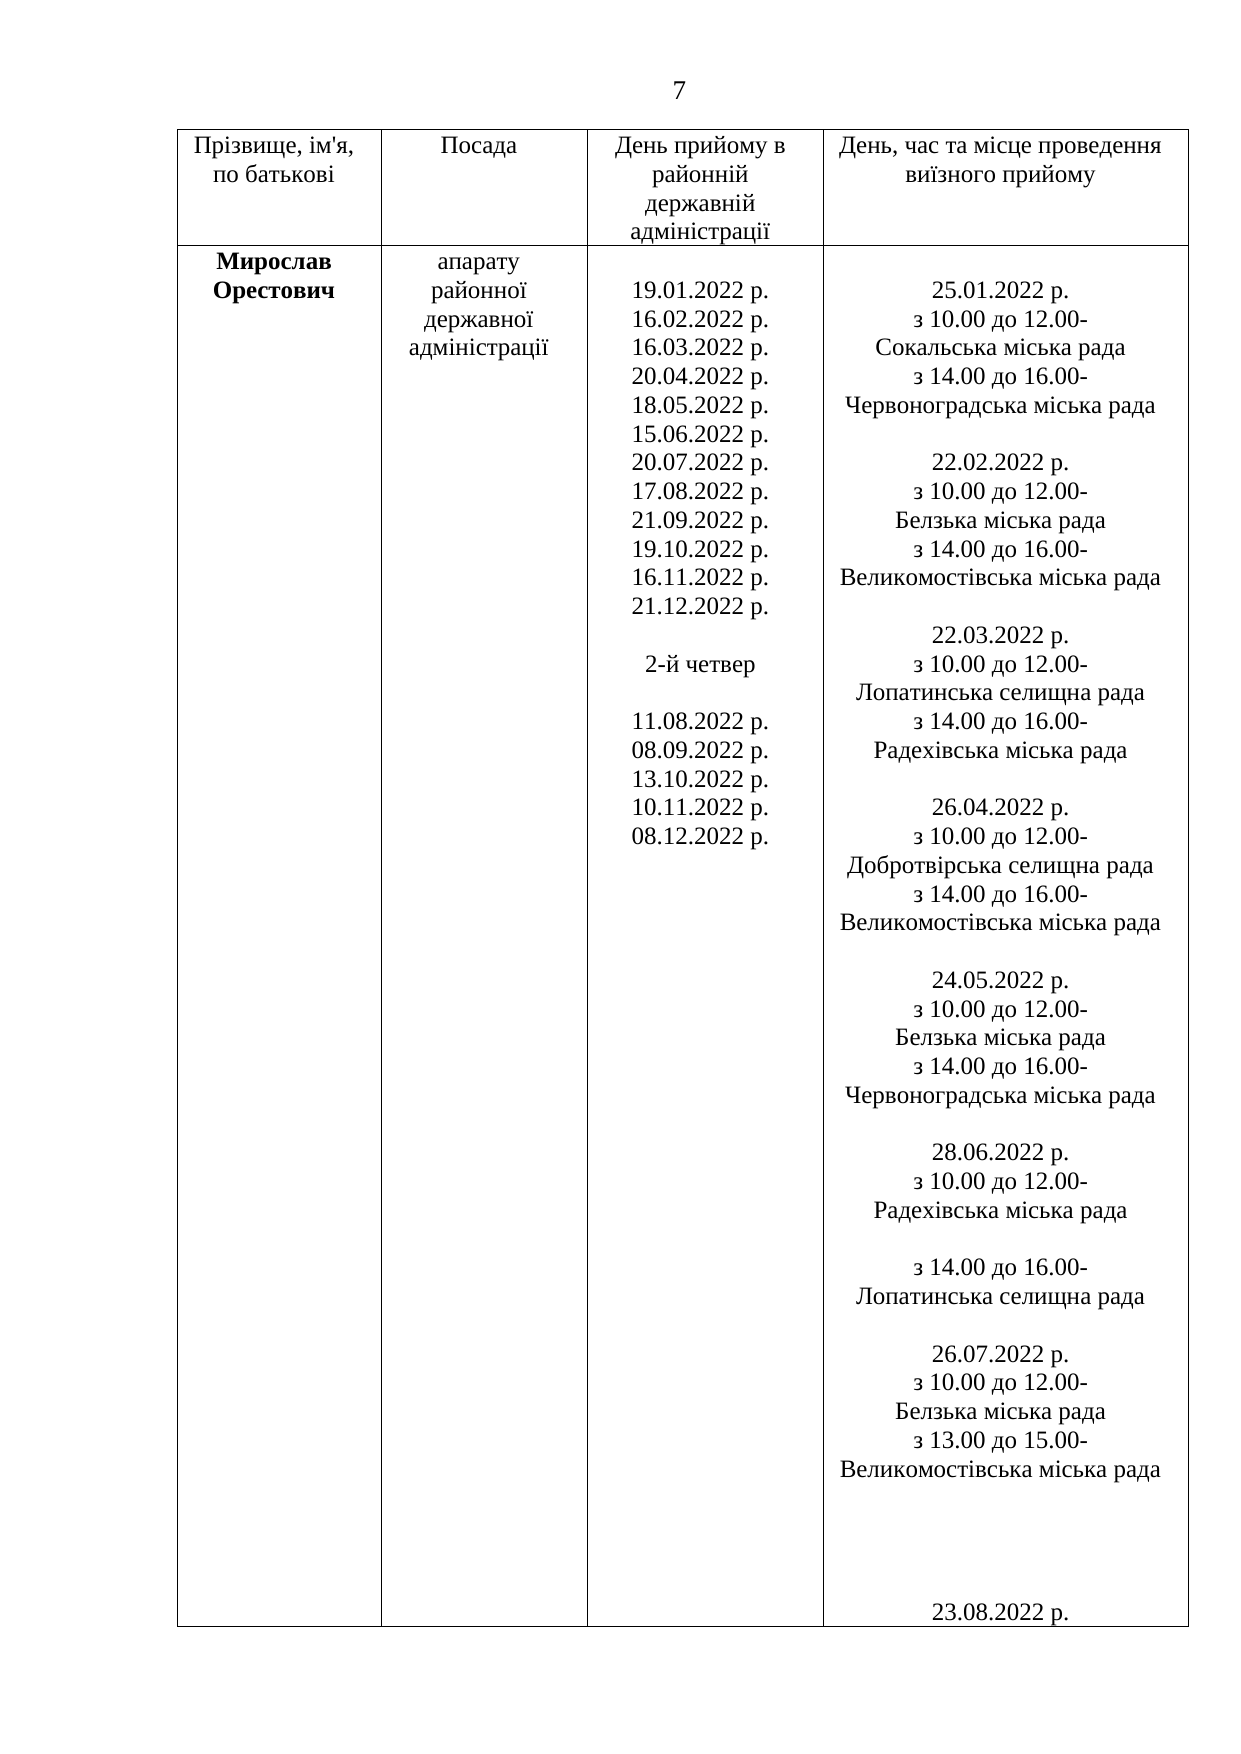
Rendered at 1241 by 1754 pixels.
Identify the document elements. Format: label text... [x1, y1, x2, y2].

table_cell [824, 246, 1188, 1626]
table_cell ЗІНОВ`ЄВ Мирослав Орестович [178, 246, 381, 1626]
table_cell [588, 246, 823, 1626]
table_header Посада [382, 130, 587, 245]
table_header День прийому в районній державній адміністрації [588, 130, 823, 245]
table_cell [382, 246, 587, 1626]
table_header День, час та місце проведення виїзного прийому [824, 130, 1188, 245]
table_header Прізвище, ім'я, по батькові [178, 130, 381, 245]
